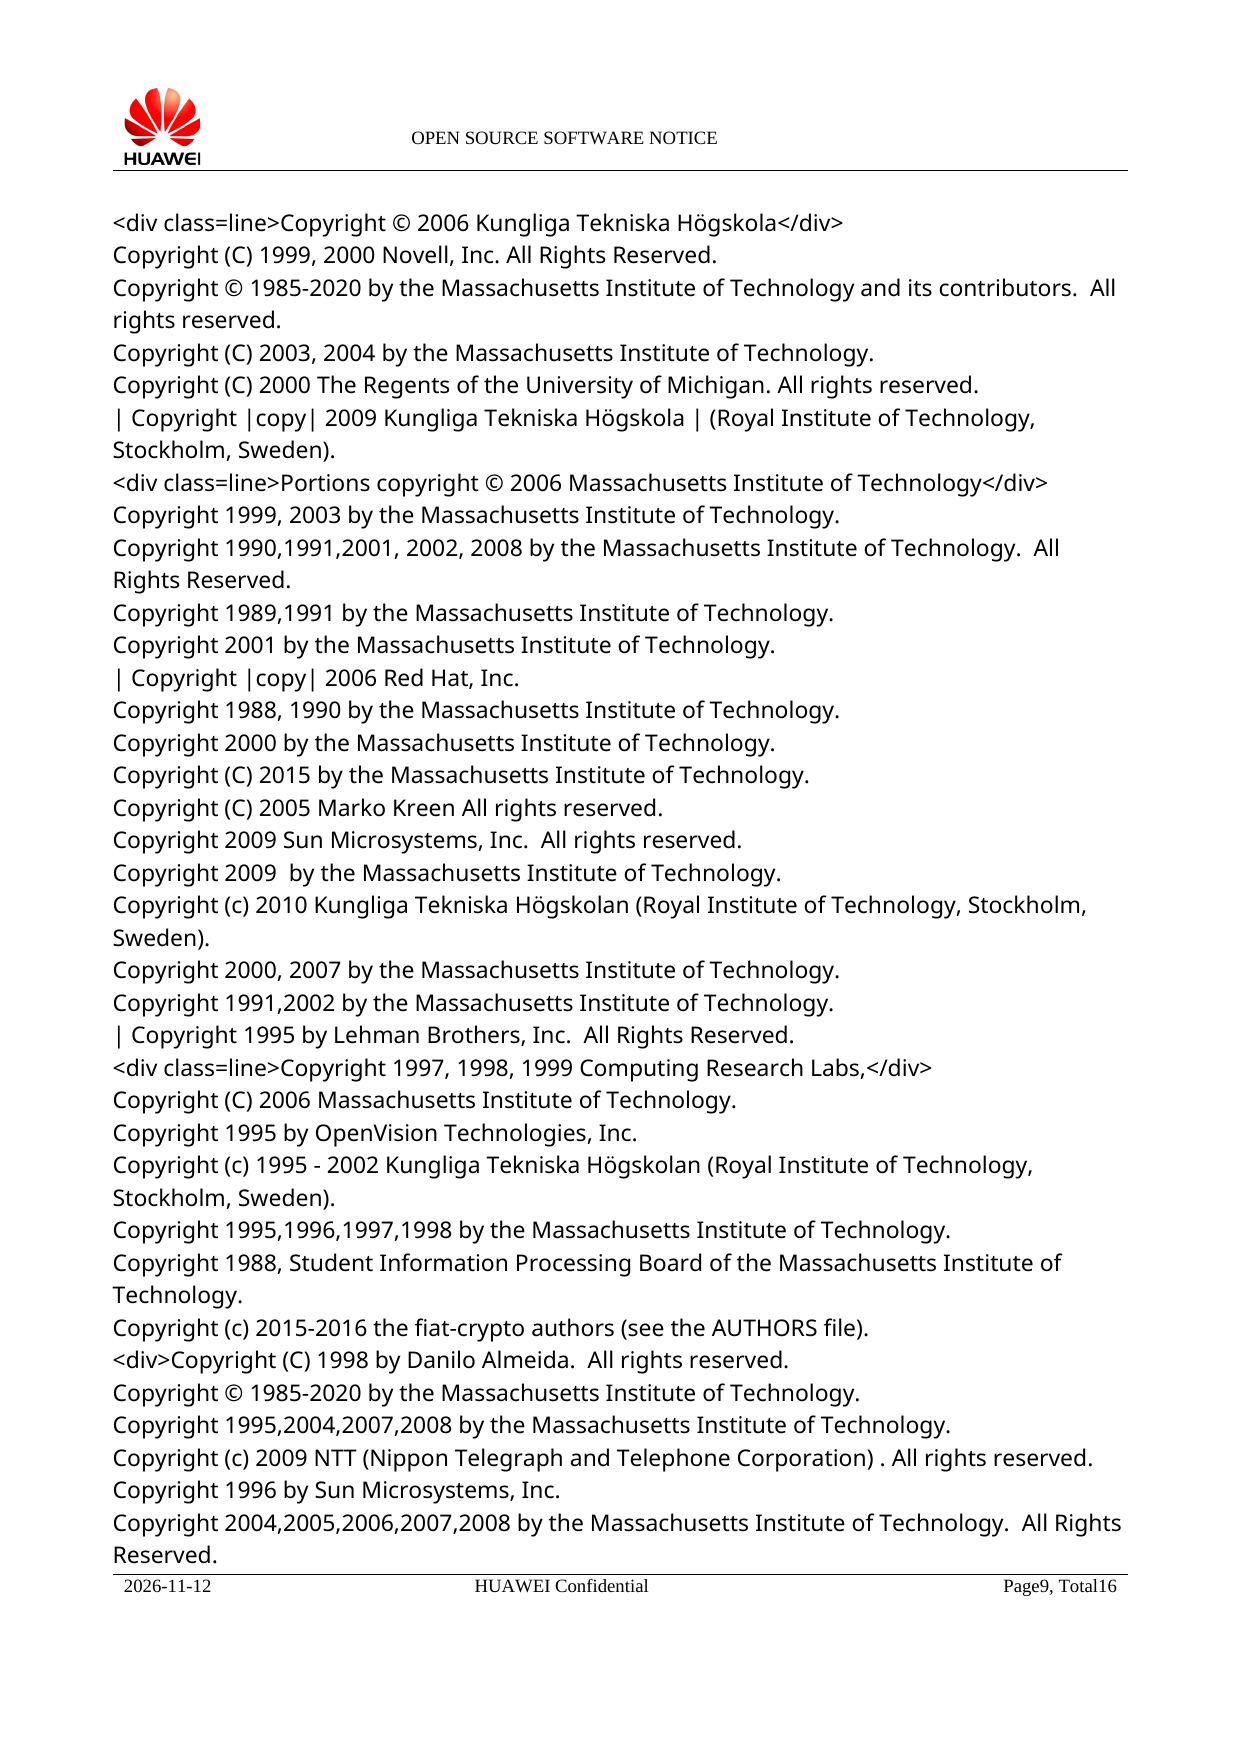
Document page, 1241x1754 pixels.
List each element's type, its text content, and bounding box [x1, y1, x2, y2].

picture [124, 88, 201, 165]
